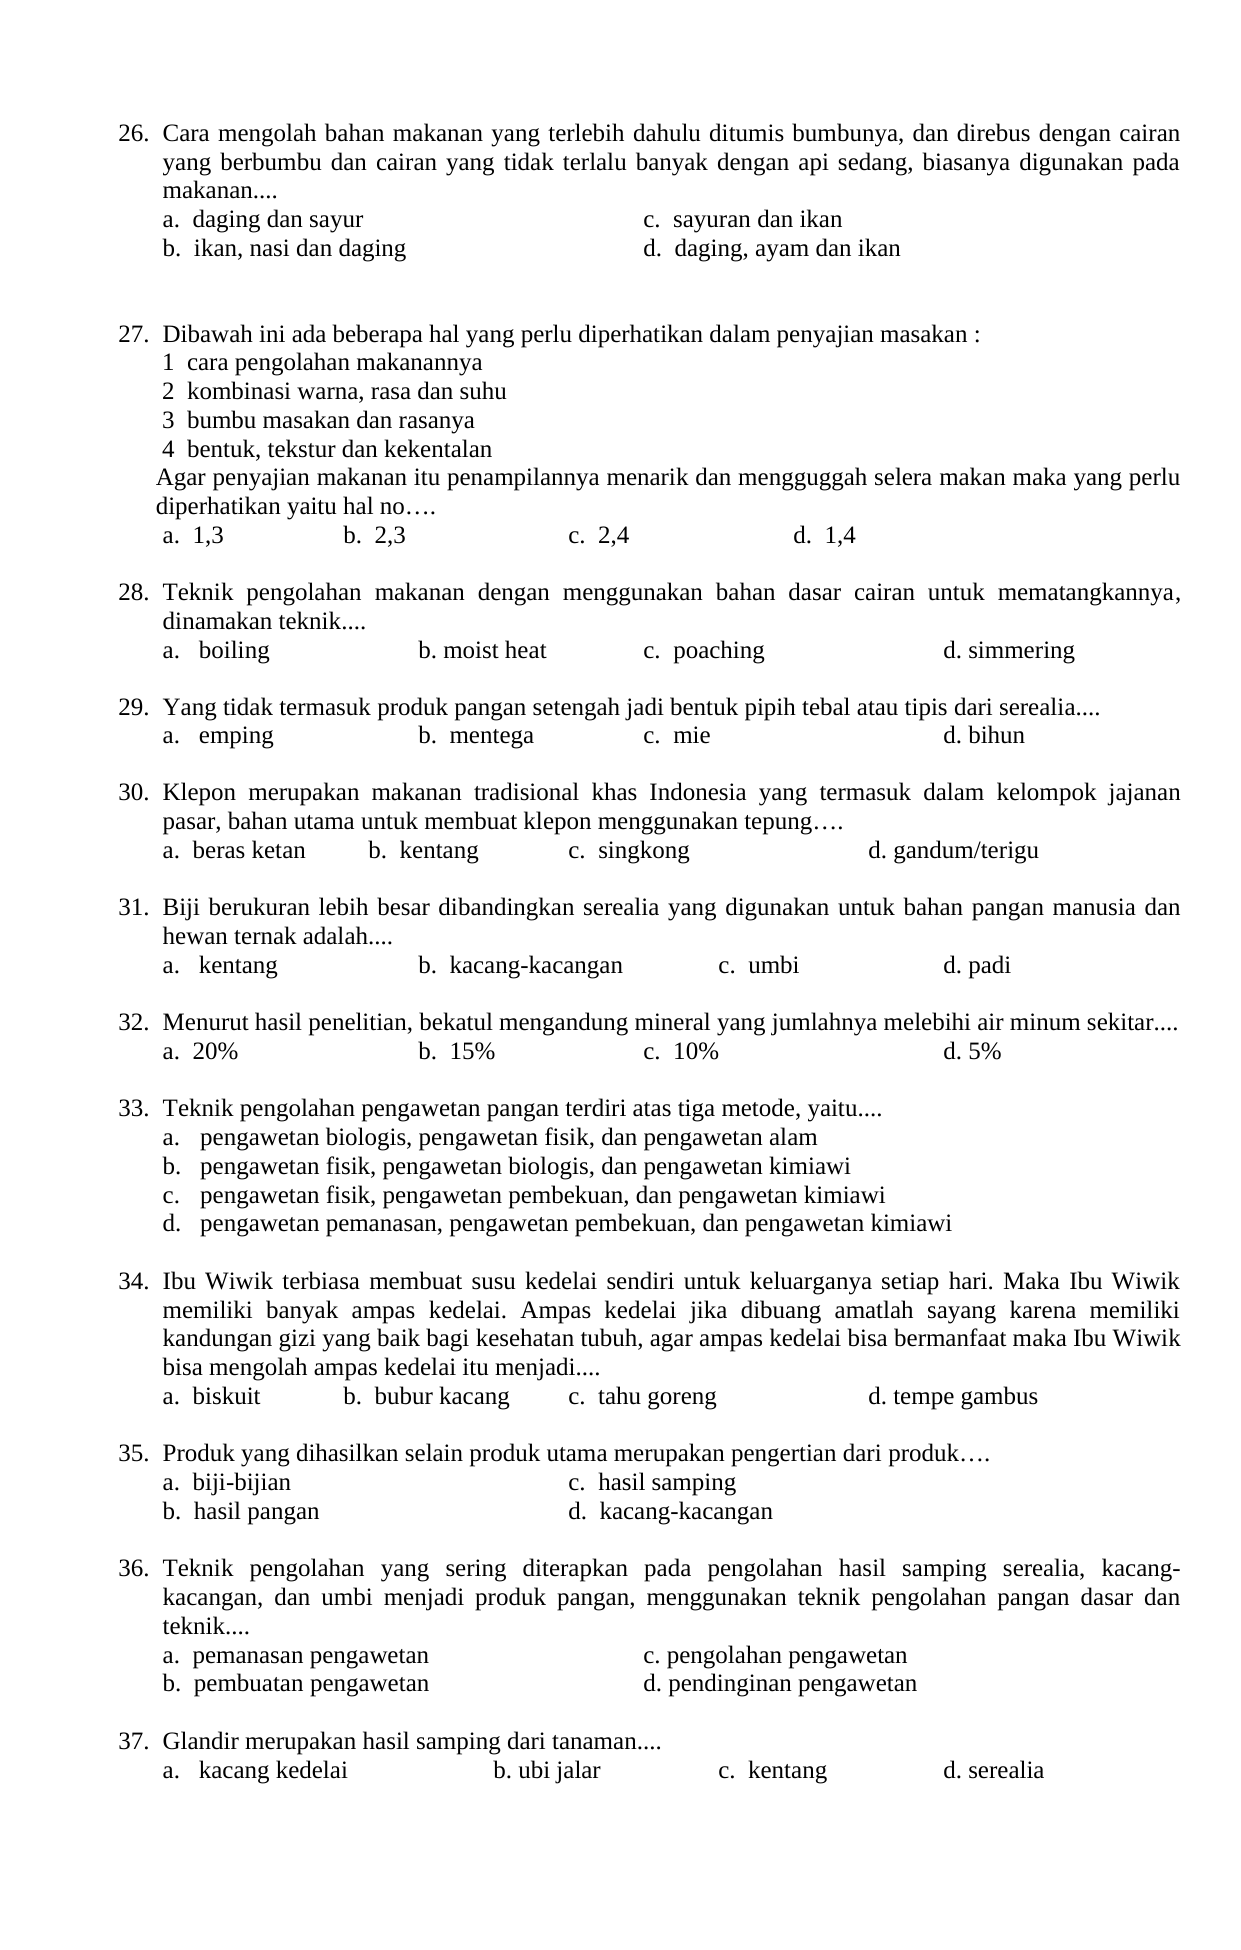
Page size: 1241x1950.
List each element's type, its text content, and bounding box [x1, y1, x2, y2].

text 1 cara pengolahan makanannya [118, 347, 1181, 376]
list Teknik pengolahan pengawetan pangan terdiri atas tiga metode, yaitu.... [118, 1093, 1181, 1122]
list Dibawah ini ada beberapa hal yang perlu diperhatikan dalam penyajian masakan : [118, 319, 1181, 347]
text 3 bumbu masakan dan rasanya [118, 405, 1181, 434]
text 4 bentuk, tekstur dan kekentalan [118, 434, 1181, 462]
list pengawetan fisik, pengawetan pembekuan, dan pengawetan kimiawi [162, 1180, 1181, 1208]
list Ibu Wiwik terbiasa membuat susu kedelai sendiri untuk keluarganya setiap hari. Maka Ibu Wiwik memiliki banyak ampas kedelai. Ampas kedelai jika dibuang amatlah sayang karena memiliki kandungan gizi yang baik bagi kesehatan tubuh, agar ampas kedelai bisa bermanfaat maka Ibu Wiwik bisa mengolah ampas kedelai itu menjadi.... [118, 1266, 1181, 1381]
text a. kentang b. kacang-kacangan c. umbi d. padi [118, 950, 1181, 978]
list Menurut hasil penelitian, bekatul mengandung mineral yang jumlahnya melebihi air minum sekitar.... [118, 1007, 1181, 1036]
list pengawetan fisik, pengawetan biologis, dan pengawetan kimiawi [162, 1151, 1181, 1180]
text a. beras ketan b. kentang c. singkong d. gandum/terigu [118, 835, 1181, 863]
text a. emping b. mentega c. mie d. bihun [118, 720, 1181, 749]
text a. biskuit b. bubur kacang c. tahu goreng d. tempe gambus [118, 1381, 1181, 1410]
text b. hasil pangan d. kacang-kacangan [118, 1496, 1181, 1525]
text a. daging dan sayur c. sayuran dan ikan [118, 204, 1181, 233]
list Teknik pengolahan yang sering diterapkan pada pengolahan hasil samping serealia, kacang-kacangan, dan umbi menjadi produk pangan, menggunakan teknik pengolahan pangan dasar dan teknik.... [118, 1553, 1181, 1640]
list Biji berukuran lebih besar dibandingkan serealia yang digunakan untuk bahan pangan manusia dan hewan ternak adalah.... [118, 892, 1181, 950]
text a. 20% b. 15% c. 10% d. 5% [118, 1036, 1181, 1065]
text b. ikan, nasi dan daging d. daging, ayam dan ikan [118, 233, 1181, 262]
list Glandir merupakan hasil samping dari tanaman.... [118, 1726, 1181, 1755]
text a. biji-bijian c. hasil samping [118, 1467, 1181, 1496]
list Produk yang dihasilkan selain produk utama merupakan pengertian dari produk…. [118, 1438, 1181, 1467]
list Teknik pengolahan makanan dengan menggunakan bahan dasar cairan untuk mematangkannya, dinamakan teknik.... [118, 577, 1181, 635]
text 2 kombinasi warna, rasa dan suhu [118, 376, 1181, 405]
text a. boiling b. moist heat c. poaching d. simmering [118, 635, 1181, 664]
list Klepon merupakan makanan tradisional khas Indonesia yang termasuk dalam kelompok jajanan pasar, bahan utama untuk membuat klepon menggunakan tepung…. [118, 777, 1181, 835]
list Yang tidak termasuk produk pangan setengah jadi bentuk pipih tebal atau tipis dari serealia.... [118, 692, 1181, 720]
list Cara mengolah bahan makanan yang terlebih dahulu ditumis bumbunya, dan direbus dengan cairan yang berbumbu dan cairan yang tidak terlalu banyak dengan api sedang, biasanya digunakan pada makanan.... [118, 118, 1181, 204]
list pengawetan pemanasan, pengawetan pembekuan, dan pengawetan kimiawi [162, 1208, 1181, 1237]
text Agar penyajian makanan itu penampilannya menarik dan mengguggah selera makan maka yang perlu diperhatikan yaitu hal no…. [156, 462, 1181, 520]
text a. 1,3 b. 2,3 c. 2,4 d. 1,4 [118, 520, 1181, 549]
list pengawetan biologis, pengawetan fisik, dan pengawetan alam [162, 1122, 1181, 1151]
text a. pemanasan pengawetan c. pengolahan pengawetan [162, 1640, 1181, 1668]
text a. kacang kedelai b. ubi jalar c. kentang d. serealia [118, 1755, 1181, 1783]
text b. pembuatan pengawetan d. pendinginan pengawetan [162, 1668, 1181, 1697]
